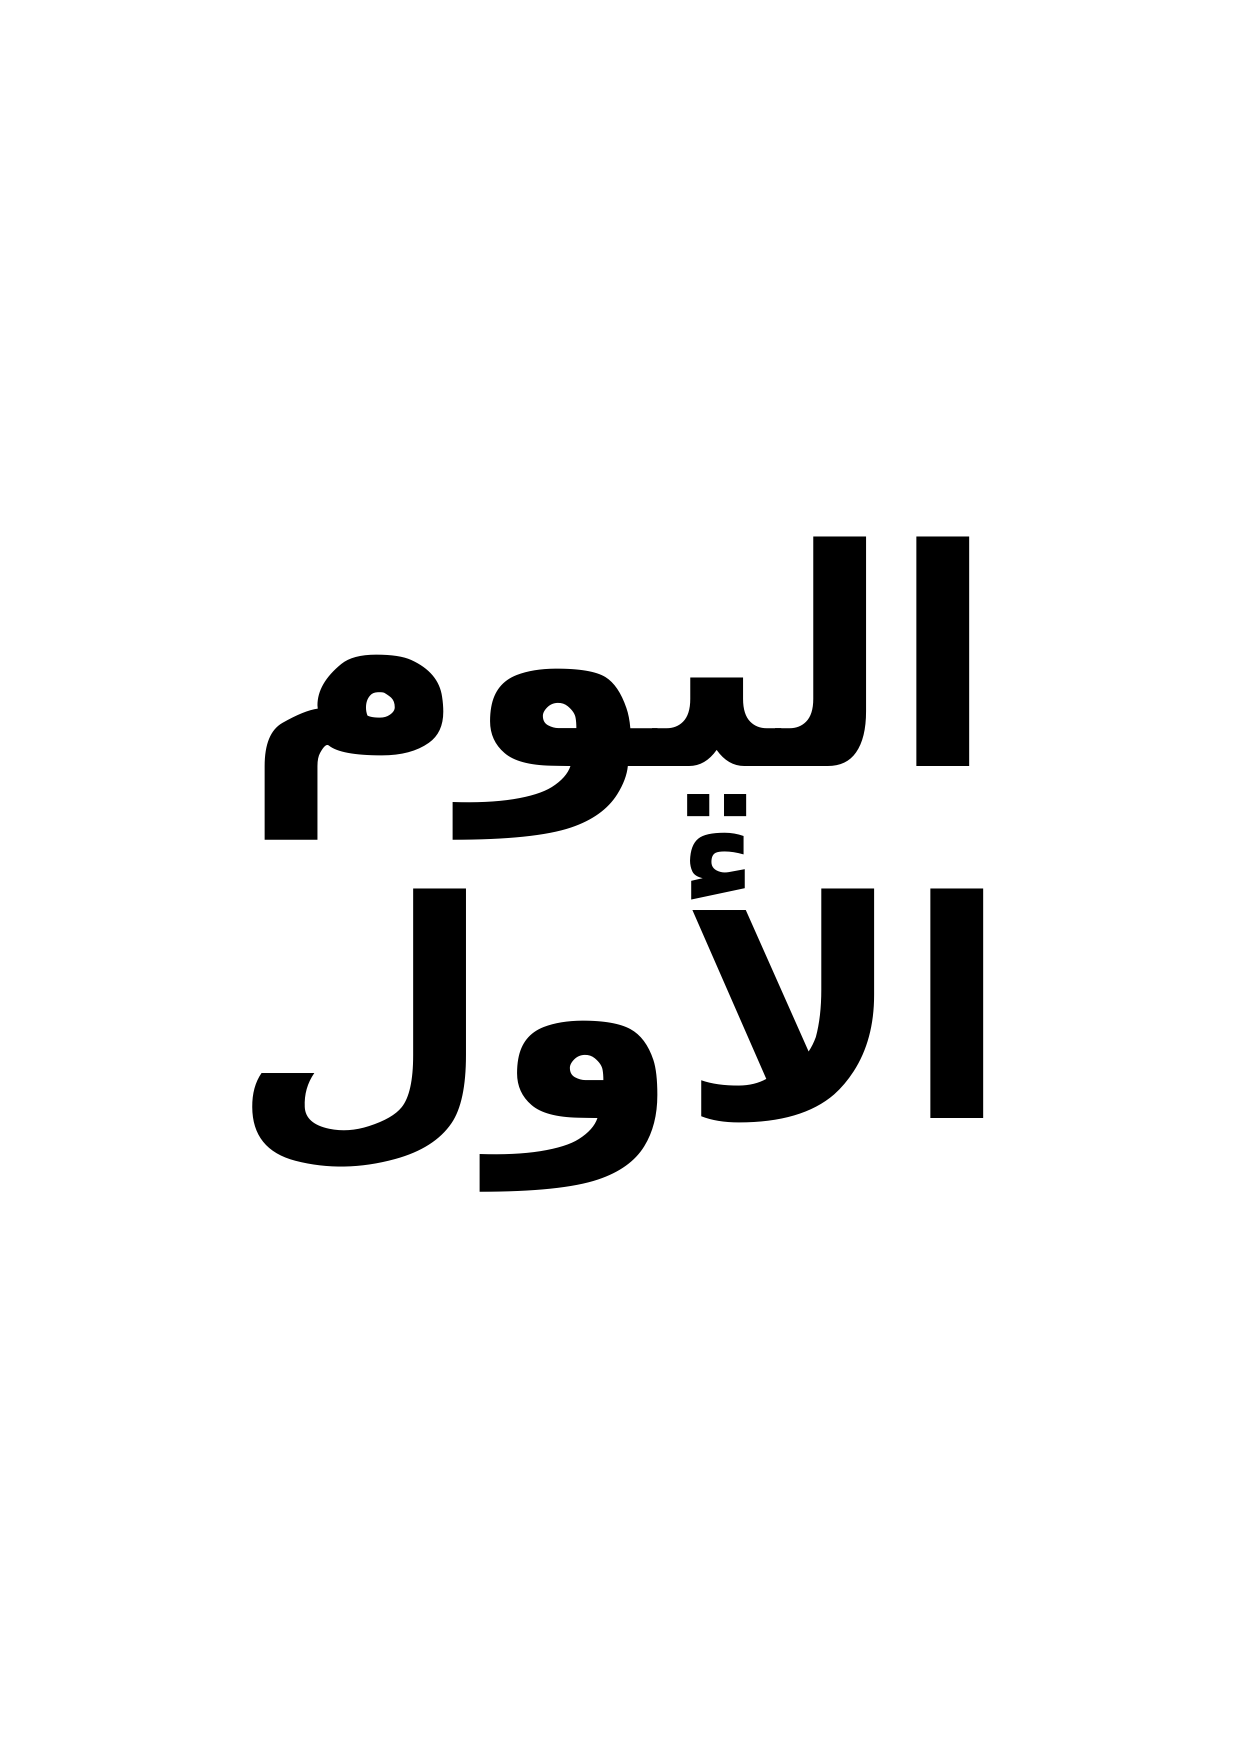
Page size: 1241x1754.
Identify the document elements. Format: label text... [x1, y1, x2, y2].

text اليوم الأول [75, 486, 1165, 1190]
